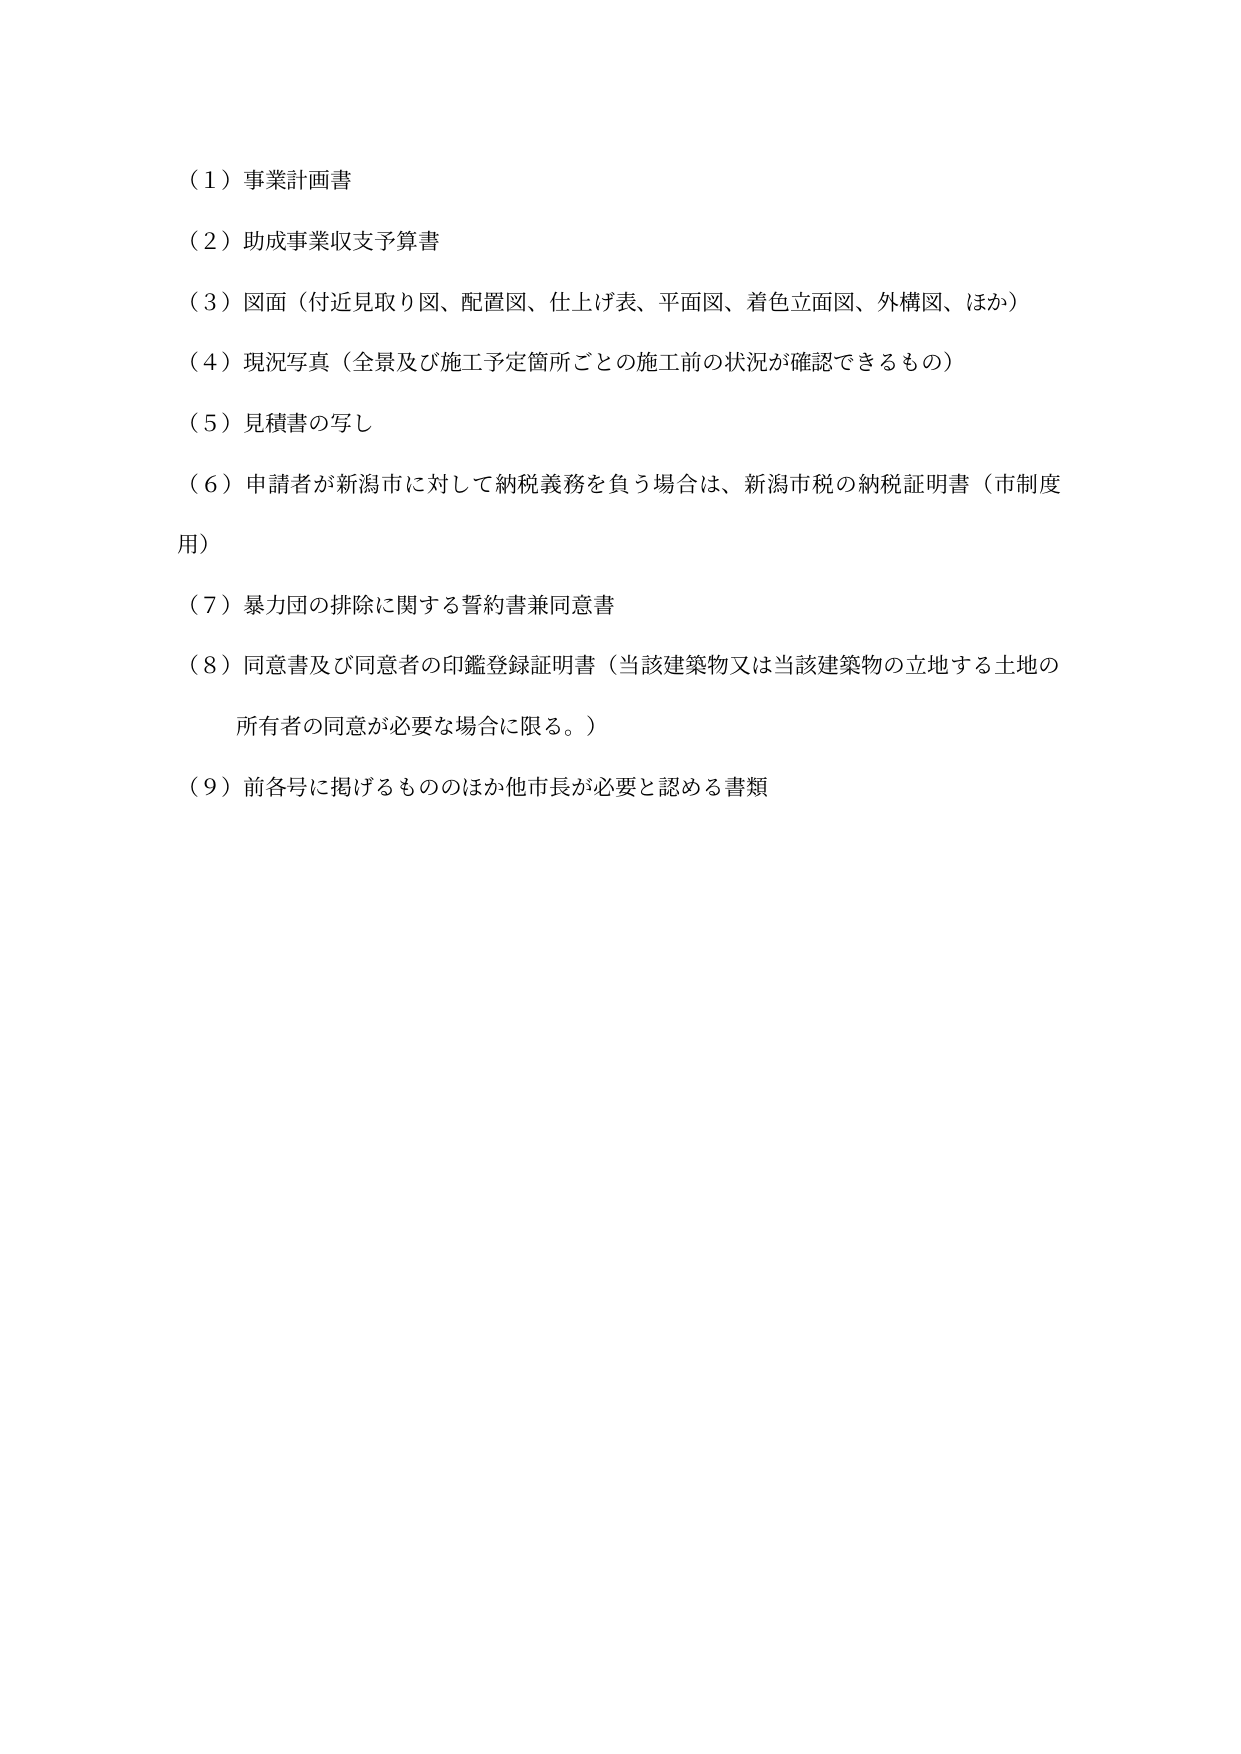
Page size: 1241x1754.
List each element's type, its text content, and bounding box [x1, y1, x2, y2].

text （６）申請者が新潟市に対して納税義務を負う場合は、新潟市税の納税証明書（市制度用） [177, 452, 1063, 573]
text （３）図面（付近見取り図、配置図、仕上げ表、平面図、着色立面図、外構図、ほか） [177, 270, 1063, 331]
text （９）前各号に掲げるもののほか他市長が必要と認める書類 [177, 755, 1063, 816]
text （７）暴力団の排除に関する誓約書兼同意書 [177, 573, 1063, 634]
text （１）事業計画書 [177, 149, 1063, 210]
text （８）同意書及び同意者の印鑑登録証明書（当該建築物又は当該建築物の立地する土地の所有者の同意が必要な場合に限る。） [177, 634, 1063, 755]
text （５）見積書の写し [177, 392, 1063, 452]
text （４）現況写真（全景及び施工予定箇所ごとの施工前の状況が確認できるもの） [177, 331, 1063, 392]
text （２）助成事業収支予算書 [177, 210, 1063, 270]
